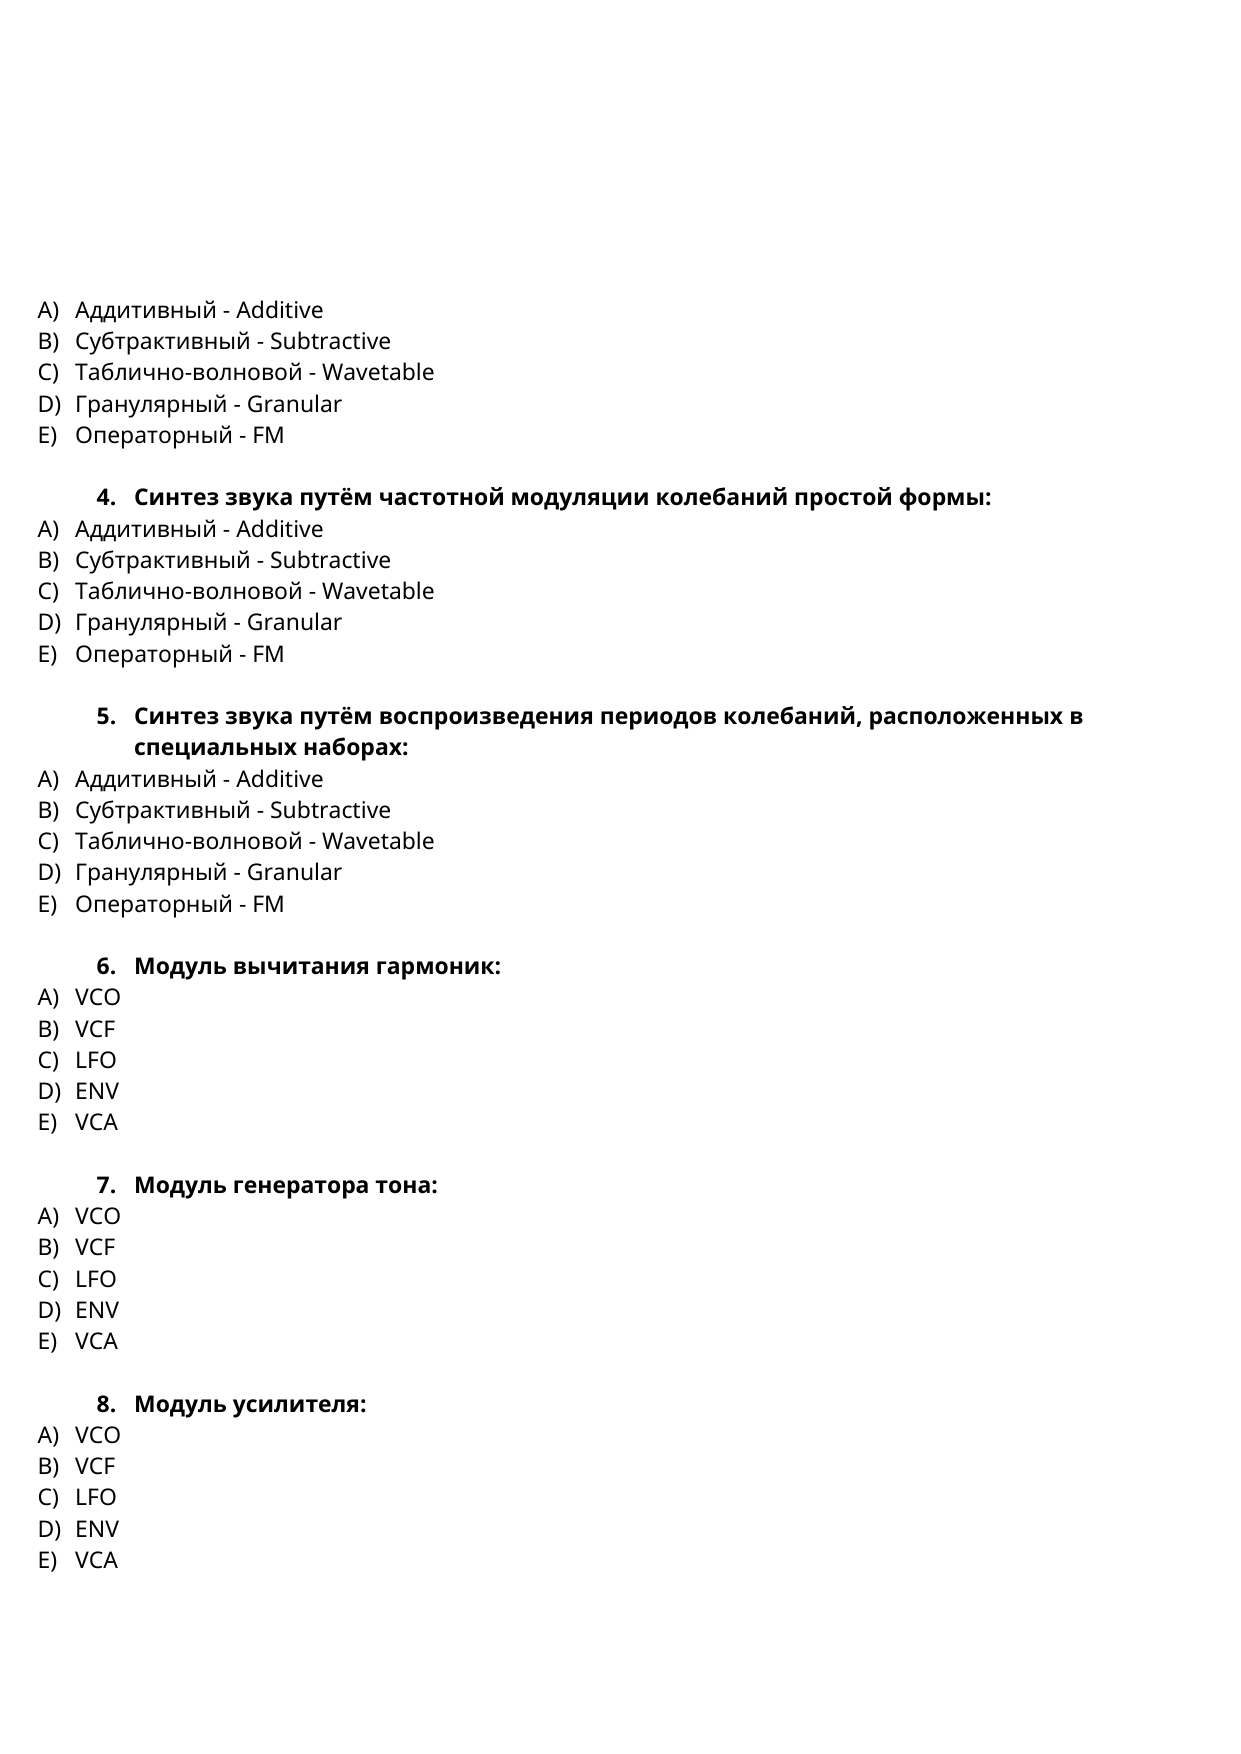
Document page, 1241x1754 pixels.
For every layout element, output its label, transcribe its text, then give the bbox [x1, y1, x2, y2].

list LFO [37, 1044, 1223, 1075]
list Таблично-волновой - Wavetable [37, 356, 1223, 387]
list ENV [37, 1512, 1223, 1544]
list Операторный - FM [37, 637, 1223, 669]
list Субтрактивный - Subtractive [37, 325, 1223, 356]
list ENV [37, 1075, 1223, 1106]
list Гранулярный - Granular [37, 387, 1223, 419]
list VCA [37, 1544, 1223, 1575]
list Модуль вычитания гармоник: [96, 950, 1223, 981]
list Операторный - FM [37, 887, 1223, 919]
list Субтрактивный - Subtractive [37, 794, 1223, 825]
list VCA [37, 1325, 1223, 1356]
list Синтез звука путём воспроизведения периодов колебаний, расположенных в специальных наборах: [96, 700, 1223, 762]
list Модуль генератора тона: [96, 1169, 1223, 1200]
list VCA [37, 1106, 1223, 1137]
list VCF [37, 1231, 1223, 1262]
list Операторный - FM [37, 419, 1223, 450]
list VCF [37, 1450, 1223, 1481]
list Аддитивный - Additive [37, 762, 1223, 794]
list Таблично-волновой - Wavetable [37, 825, 1223, 856]
list LFO [37, 1481, 1223, 1512]
list VCO [37, 1200, 1223, 1231]
list Таблично-волновой - Wavetable [37, 575, 1223, 606]
list VCO [37, 1419, 1223, 1450]
list Аддитивный - Additive [37, 512, 1223, 544]
list Модуль усилителя: [96, 1387, 1223, 1419]
list Гранулярный - Granular [37, 606, 1223, 637]
list Аддитивный - Additive [37, 294, 1223, 325]
list Субтрактивный - Subtractive [37, 544, 1223, 575]
list ENV [37, 1294, 1223, 1325]
list LFO [37, 1262, 1223, 1294]
list Гранулярный - Granular [37, 856, 1223, 887]
list Синтез звука путём частотной модуляции колебаний простой формы: [96, 481, 1223, 512]
list VCO [37, 981, 1223, 1012]
list VCF [37, 1012, 1223, 1044]
